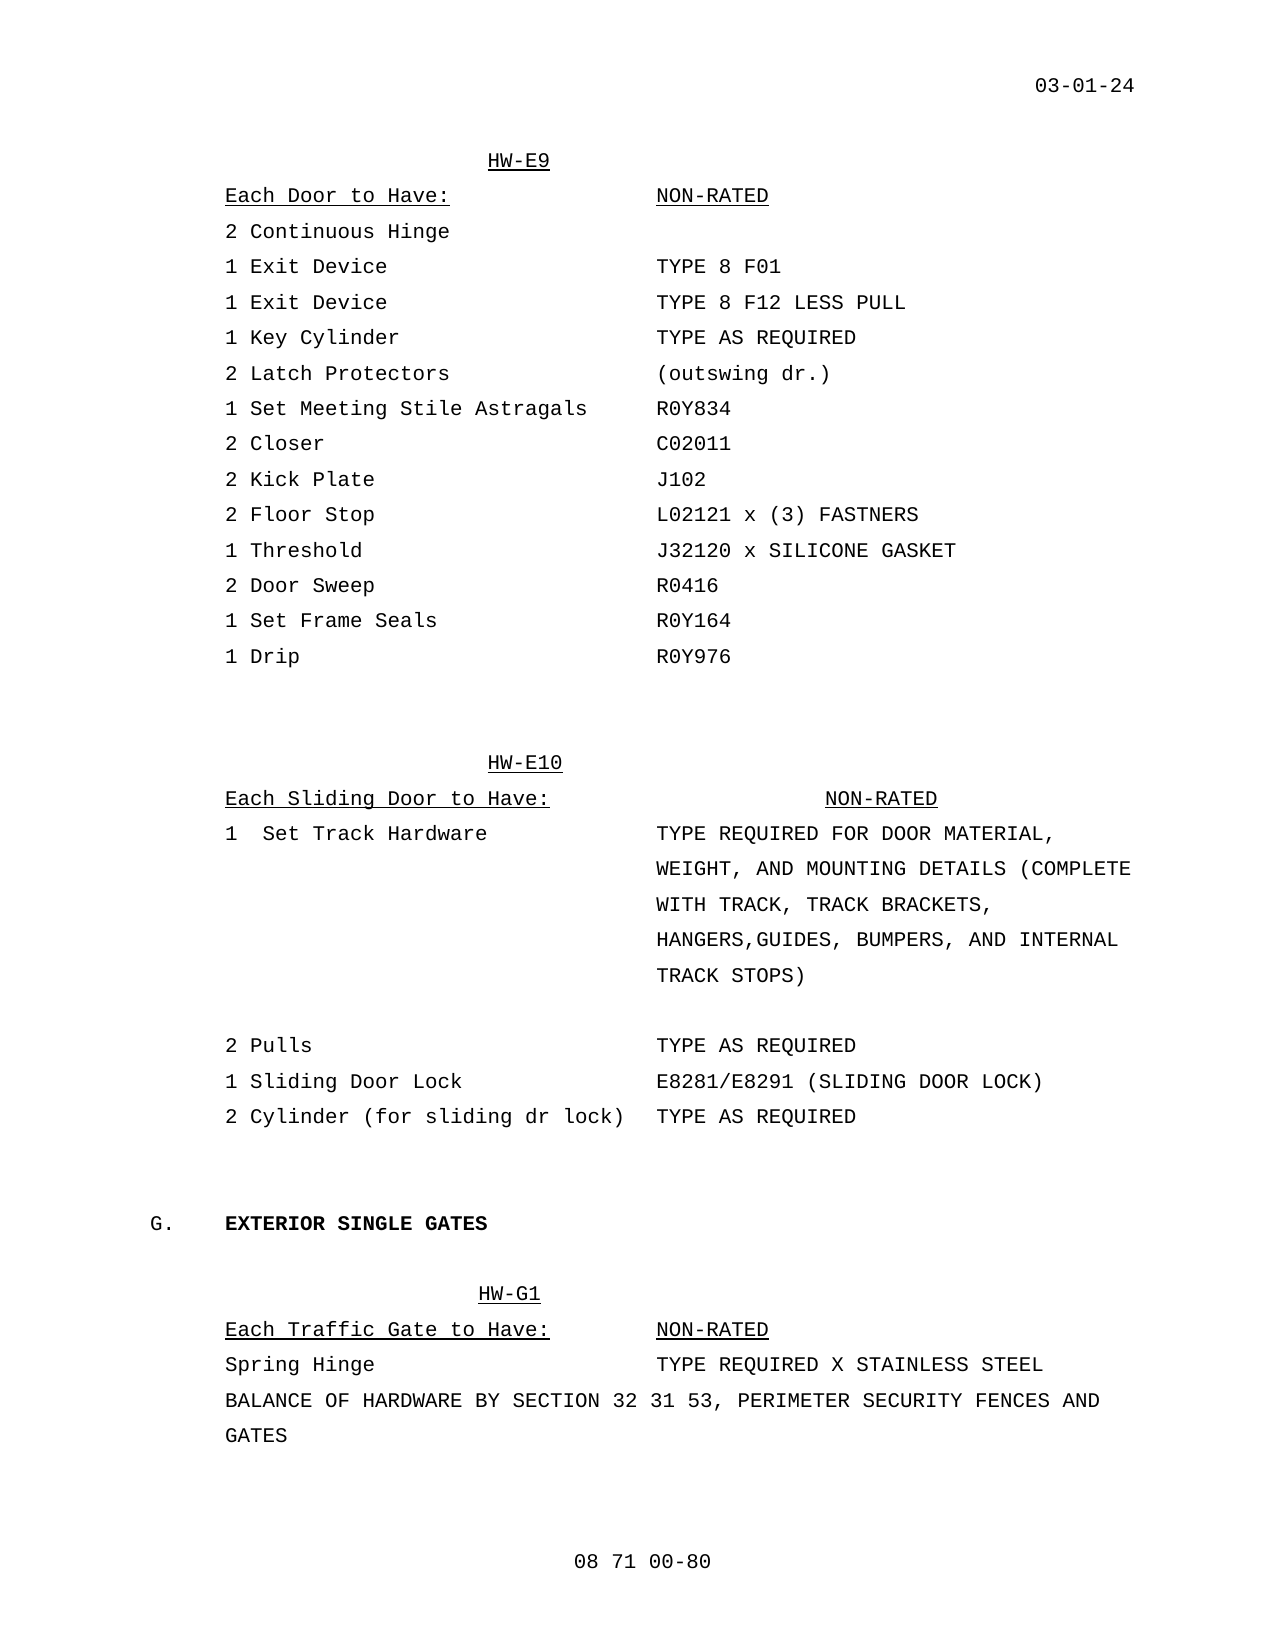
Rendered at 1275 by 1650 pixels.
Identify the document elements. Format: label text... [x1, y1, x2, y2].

text EXTERIOR SINGLE GATES [150, 1212, 1134, 1236]
list 1 Sliding Door Lock E8281/E8291 (SLIDING DOOR LOCK) [225, 1071, 1134, 1094]
list 2 Kick Plate J102 [225, 469, 1134, 492]
list BALANCE OF HARDWARE BY SECTION 32 31 53, perimeter security fences and gates [225, 1389, 1134, 1449]
list 2 Closer C02011 [225, 433, 1134, 457]
list Spring Hinge TYPE REQUIRED X STAINLESS STEEL [225, 1354, 1134, 1378]
list 1 Key Cylinder TYPE AS REQUIRED [225, 327, 1134, 351]
list 2 Pulls TYPE AS REQUIRED [225, 1035, 1134, 1059]
list 1 Exit Device TYPE 8 F12 LESS PULL [225, 292, 1134, 315]
list 1 Drip R0Y976 [225, 646, 1134, 669]
list 1 Set Track Hardware TYPE REQUIRED FOR DOOR MATERIAL, WEIGHT, AND MOUNTING DETAILS (COMPLETE WITH TRACK, TRACK BRACKETS, HANGERS,GUIDES, BUMPERS, AND INTERNAL TRACK STOPS) [225, 823, 1134, 1024]
list Each Traffic Gate to Have: NON-RATED [225, 1319, 1134, 1342]
list 2 Cylinder (for sliding dr lock) TYPE AS REQUIRED [225, 1106, 1134, 1130]
list 1 Exit Device TYPE 8 F01 [225, 256, 1134, 280]
list 2 Continuous Hinge [225, 221, 1134, 244]
list Each Sliding Door to Have: NON-RATED [225, 787, 1134, 811]
list HW-E10 [225, 752, 1134, 776]
list 2 Door Sweep R0416 [225, 575, 1134, 599]
list 1 Threshold J32120 x SILICONE GASKET [225, 539, 1134, 563]
list 2 Floor Stop L02121 x (3) FASTNERS [225, 504, 1134, 528]
list 1 Set Meeting Stile Astragals R0Y834 [225, 398, 1134, 422]
list Each Door to Have: NON-RATED [225, 185, 1134, 209]
list HW-G1 [225, 1283, 1134, 1307]
list HW-E9 [225, 150, 1134, 174]
list 2 Latch Protectors (outswing dr.) [225, 362, 1134, 386]
list 1 Set Frame Seals R0Y164 [225, 610, 1134, 634]
